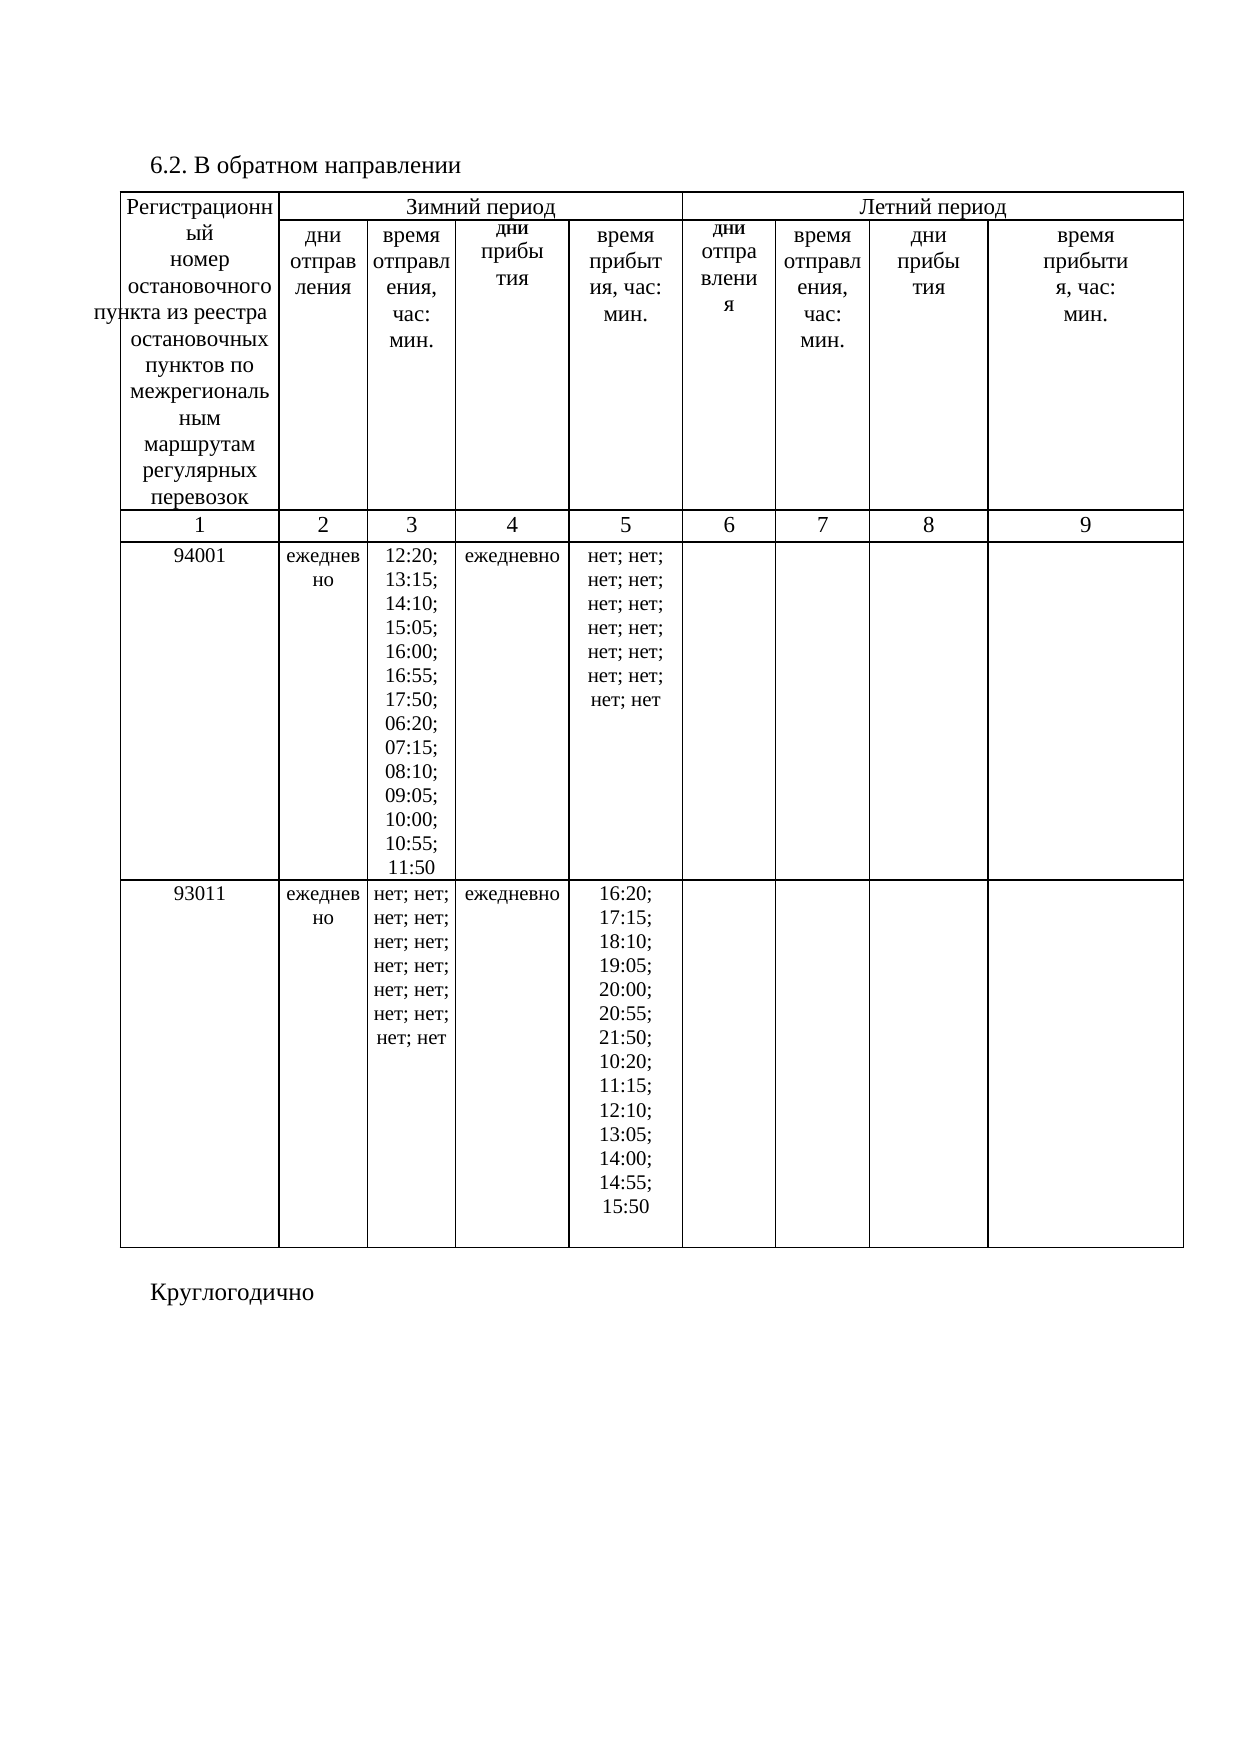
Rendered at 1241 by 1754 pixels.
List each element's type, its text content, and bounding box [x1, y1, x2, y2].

table_cell [989, 881, 1183, 1247]
table_cell время отправл ения, час: мин. [776, 221, 869, 509]
table_cell дни прибы тия [870, 221, 987, 509]
table_cell 12:20; 13:15; 14:10; 15:05; 16:00; 16:55; 17:50; 06:20; 07:15; 08:10; 09:05; 10:00; 10:55; 11:50 [368, 543, 455, 879]
table_cell [989, 543, 1183, 879]
table_cell [870, 881, 987, 1247]
text Круглогодично [150, 1277, 1090, 1306]
table_cell [683, 543, 775, 879]
text 6.2. В обратном направлении [150, 150, 1090, 179]
table_cell 5 [570, 511, 682, 541]
table_cell ежедневно [280, 881, 367, 1247]
table_cell время прибыт ия, час: мин. [570, 221, 682, 509]
table_cell ежедневно [456, 543, 568, 879]
table_cell 94001 [121, 543, 278, 879]
table_cell [870, 543, 987, 879]
table_cell нет; нет; нет; нет; нет; нет; нет; нет; нет; нет; нет; нет; нет; нет [368, 881, 455, 1247]
table_cell [776, 881, 869, 1247]
table_cell 7 [776, 511, 869, 541]
table_cell дни отправ ления [280, 221, 367, 509]
table_cell 4 [456, 511, 568, 541]
table_cell время прибыти я, час: мин. [989, 221, 1183, 509]
table_cell ежедневно [456, 881, 568, 1247]
table_header Регистрационный номер остановочного пункта из реестра остановочных пунктов по межрегиональным маршрутам регулярных перевозок [121, 193, 278, 509]
table_cell ДНИ прибы тия [456, 221, 568, 509]
table_cell 16:20; 17:15; 18:10; 19:05; 20:00; 20:55; 21:50; 10:20; 11:15; 12:10; 13:05; 14:00; 14:55; 15:50 [570, 881, 682, 1247]
table_cell 93011 [121, 881, 278, 1247]
table_cell [683, 881, 775, 1247]
table_cell 9 [989, 511, 1183, 541]
table_cell 3 [368, 511, 455, 541]
table_cell 1 [121, 511, 278, 541]
table_cell 8 [870, 511, 987, 541]
table_cell 6 [683, 511, 775, 541]
table_cell нет; нет; нет; нет; нет; нет; нет; нет; нет; нет; нет; нет; нет; нет [570, 543, 682, 879]
table_cell время отправл ения, час: мин. [368, 221, 455, 509]
table_cell [776, 543, 869, 879]
table_header Летний период [683, 193, 1183, 219]
table_cell 2 [280, 511, 367, 541]
table_header Зимний период [280, 193, 682, 219]
table_cell ежедневно [280, 543, 367, 879]
table_cell ДНИ отпра влени я [683, 221, 775, 509]
